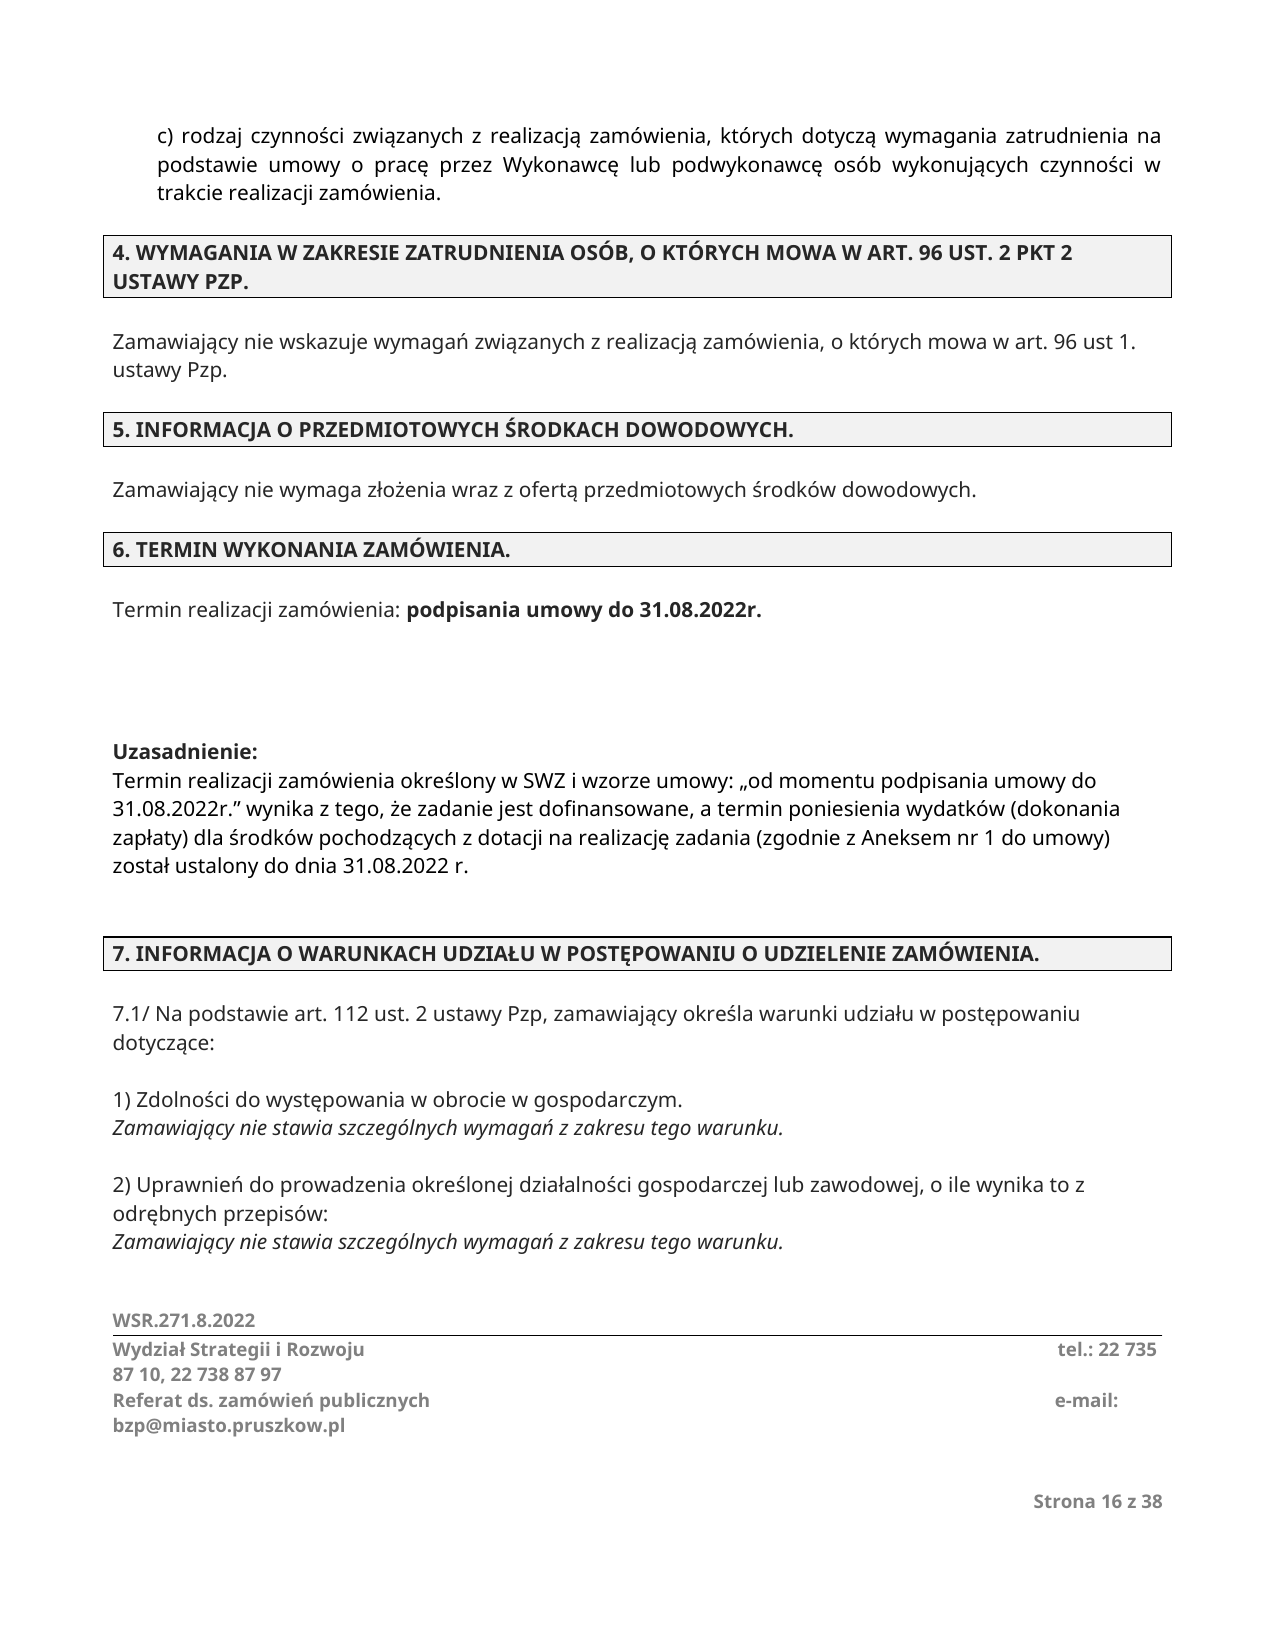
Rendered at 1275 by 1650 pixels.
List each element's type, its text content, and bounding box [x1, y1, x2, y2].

text 5. INFORMACJA O PRZEDMIOTOWYCH ŚRODKACH DOWODOWYCH. [104, 413, 1171, 446]
text 1) Zdolności do występowania w obrocie w gospodarczym. [112, 1085, 1162, 1113]
text Zamawiający nie stawia szczególnych wymagań z zakresu tego warunku. [112, 1113, 1162, 1142]
text c) rodzaj czynności związanych z realizacją zamówienia, których dotyczą wymagania zatrudnienia na podstawie umowy o pracę przez Wykonawcę lub podwykonawcę osób wykonujących czynności w trakcie realizacji zamówienia. [157, 121, 1162, 207]
text 7.1/ Na podstawie art. 112 ust. 2 ustawy Pzp, zamawiający określa warunki udziału w postępowaniu dotyczące: [112, 999, 1162, 1056]
text 6. TERMIN WYKONANIA ZAMÓWIENIA. [104, 533, 1171, 566]
text Termin realizacji zamówienia: podpisania umowy do 31.08.2022r. [112, 595, 1162, 624]
text 2) Uprawnień do prowadzenia określonej działalności gospodarczej lub zawodowej, o ile wynika to z odrębnych przepisów: [112, 1170, 1162, 1227]
text 4. WYMAGANIA W ZAKRESIE ZATRUDNIENIA OSÓB, O KTÓRYCH MOWA W ART. 96 UST. 2 PKT 2 USTAWY PZP. [104, 236, 1171, 297]
text Zamawiający nie stawia szczególnych wymagań z zakresu tego warunku. [112, 1227, 1162, 1256]
text Zamawiający nie wskazuje wymagań związanych z realizacją zamówienia, o których mowa w art. 96 ust 1. ustawy Pzp. [112, 327, 1162, 384]
text 7. INFORMACJA O WARUNKACH UDZIAŁU W POSTĘPOWANIU O UDZIELENIE ZAMÓWIENIA. [104, 938, 1171, 970]
text Termin realizacji zamówienia określony w SWZ i wzorze umowy: „od momentu podpisania umowy do 31.08.2022r.” wynika z tego, że zadanie jest dofinansowane, a termin poniesienia wydatków (dokonania zapłaty) dla środków pochodzących z dotacji na realizację zadania (zgodnie z Aneksem nr 1 do umowy) został ustalony do dnia 31.08.2022 r. [112, 766, 1162, 879]
text Uzasadnienie: [112, 737, 1162, 766]
text Zamawiający nie wymaga złożenia wraz z ofertą przedmiotowych środków dowodowych. [112, 475, 1162, 504]
